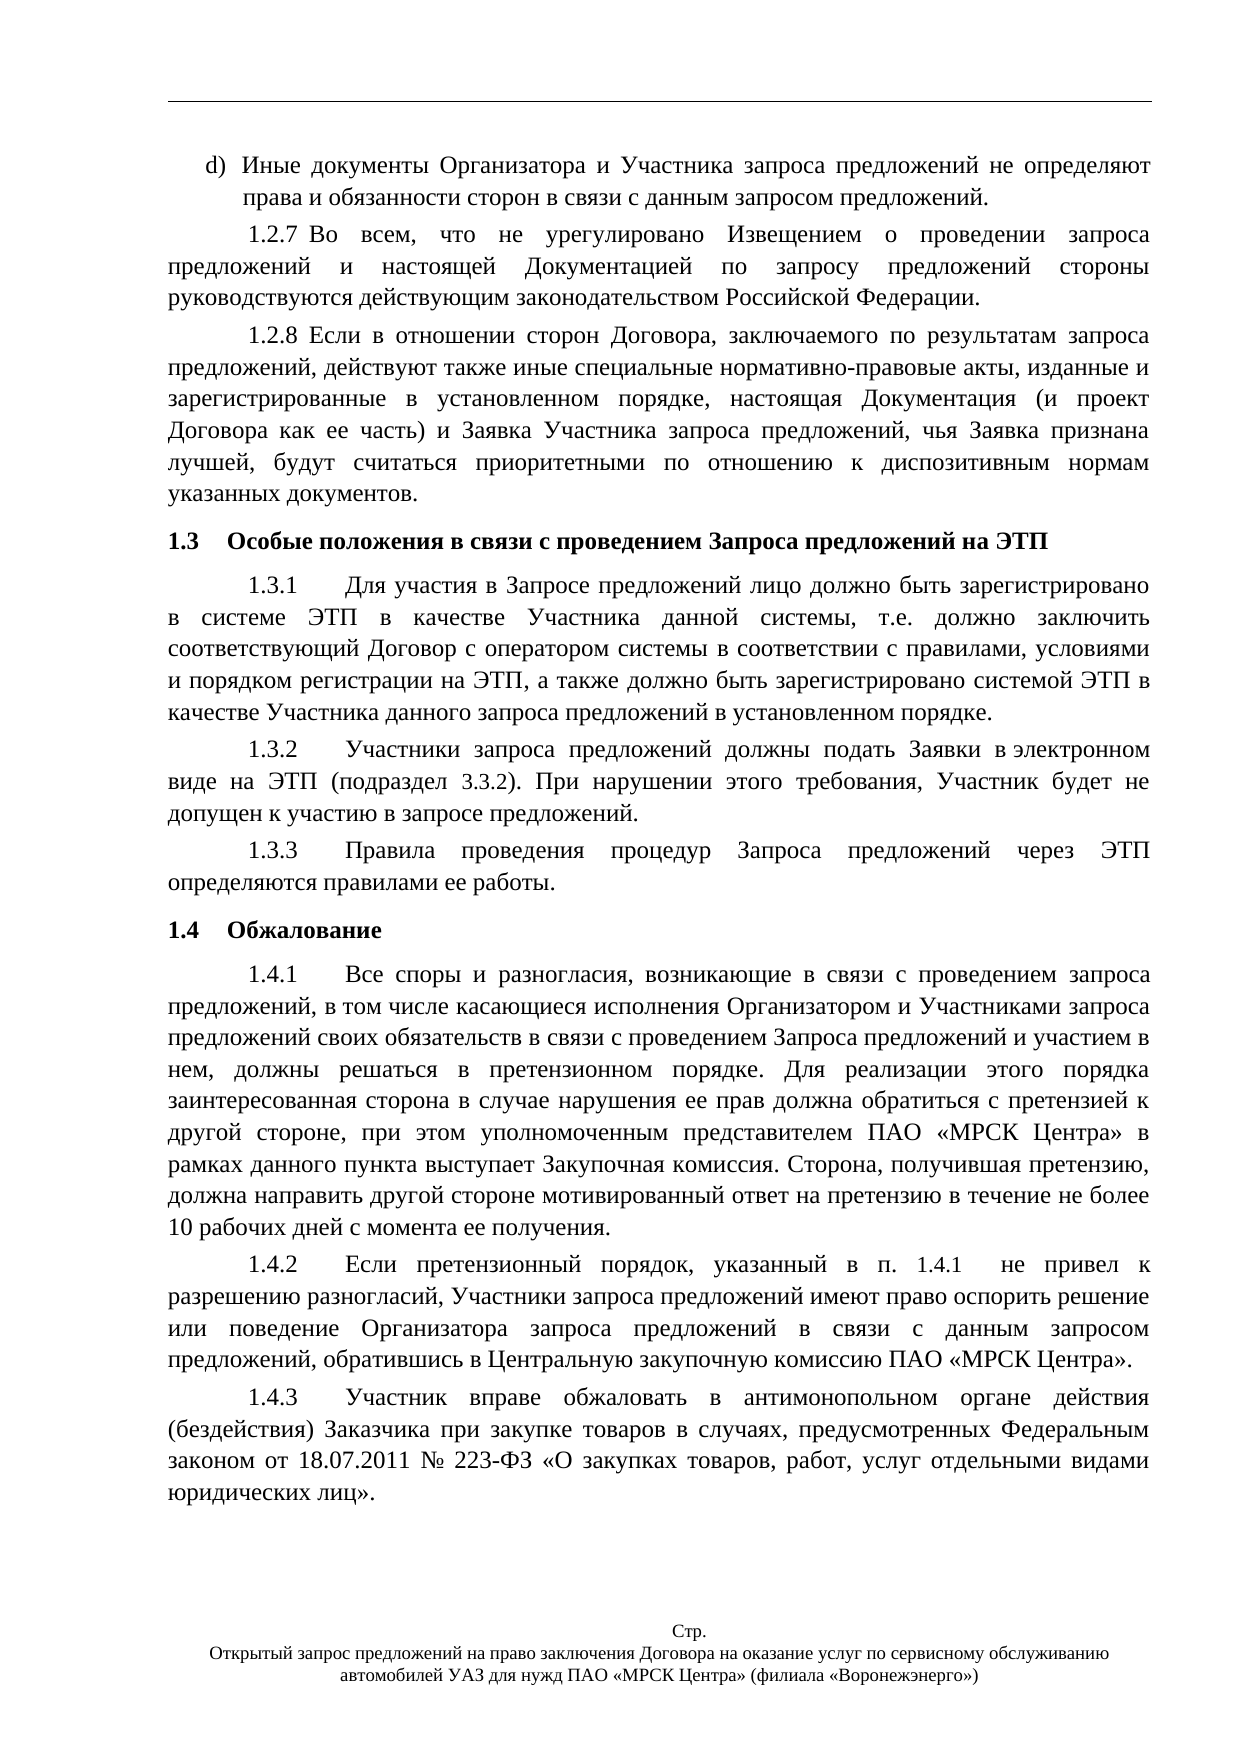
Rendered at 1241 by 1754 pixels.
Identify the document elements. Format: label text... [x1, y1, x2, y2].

list Все споры и разногласия, возникающие в связи с проведением запроса предложений, в том числе касающиеся исполнения Организатором и Участниками запроса предложений своих обязательств в связи с проведением Запроса предложений и участием в нем, должны решаться в претензионном порядке. Для реализации этого порядка заинтересованная сторона в случае нарушения ее прав должна обратиться с претензией к другой стороне, при этом уполномоченным представителем ПАО «МРСК Центра» в рамках данного пункта выступает Закупочная комиссия. Сторона, получившая претензию, должна направить другой стороне мотивированный ответ на претензию в течение не более 10 рабочих дней с момента ее получения. [168, 959, 1150, 1241]
subtitle Обжалование [168, 915, 1152, 944]
subtitle Особые положения в связи с проведением Запроса предложений на ЭТП [168, 526, 1152, 555]
list Участники запроса предложений должны подать Заявки в электронном виде на ЭТП (подраздел 3.3.2). При нарушении этого требования, Участник будет не допущен к участию в запросе предложений. [168, 734, 1150, 826]
list Для участия в Запросе предложений лицо должно быть зарегистрировано в системе ЭТП в качестве Участника данной системы, т.е. должно заключить соответствующий Договор с оператором системы в соответствии с правилами, условиями и порядком регистрации на ЭТП, а также должно быть зарегистрировано системой ЭТП в качестве Участника данного запроса предложений в установленном порядке. [168, 570, 1150, 725]
list Правила проведения процедур Запроса предложений через ЭТП определяются правилами ее работы. [168, 835, 1150, 896]
list Если претензионный порядок, указанный в п. 1.4.1 не привел к разрешению разногласий, Участники запроса предложений имеют право оспорить решение или поведение Организатора запроса предложений в связи с данным запросом предложений, обратившись в Центральную закупочную комиссию ПАО «МРСК Центра». [168, 1249, 1150, 1373]
list Во всем, что не урегулировано Извещением о проведении запроса предложений и настоящей Документацией по запросу предложений стороны руководствуются действующим законодательством Российской Федерации. [168, 219, 1150, 311]
list Если в отношении сторон Договора, заключаемого по результатам запроса предложений, действуют также иные специальные нормативно-правовые акты, изданные и зарегистрированные в установленном порядке, настоящая Документация (и проект Договора как ее часть) и Заявка Участника запроса предложений, чья Заявка признана лучшей, будут считаться приоритетными по отношению к диспозитивным нормам указанных документов. [168, 320, 1150, 507]
list Иные документы Организатора и Участника запроса предложений не определяют права и обязанности сторон в связи с данным запросом предложений. [205, 150, 1152, 210]
list Участник вправе обжаловать в антимонопольном органе действия (бездействия) Заказчика при закупке товаров в случаях, предусмотренных Федеральным законом от 18.07.2011 № 223-ФЗ «О закупках товаров, работ, услуг отдельными видами юридических лиц». [168, 1382, 1150, 1506]
